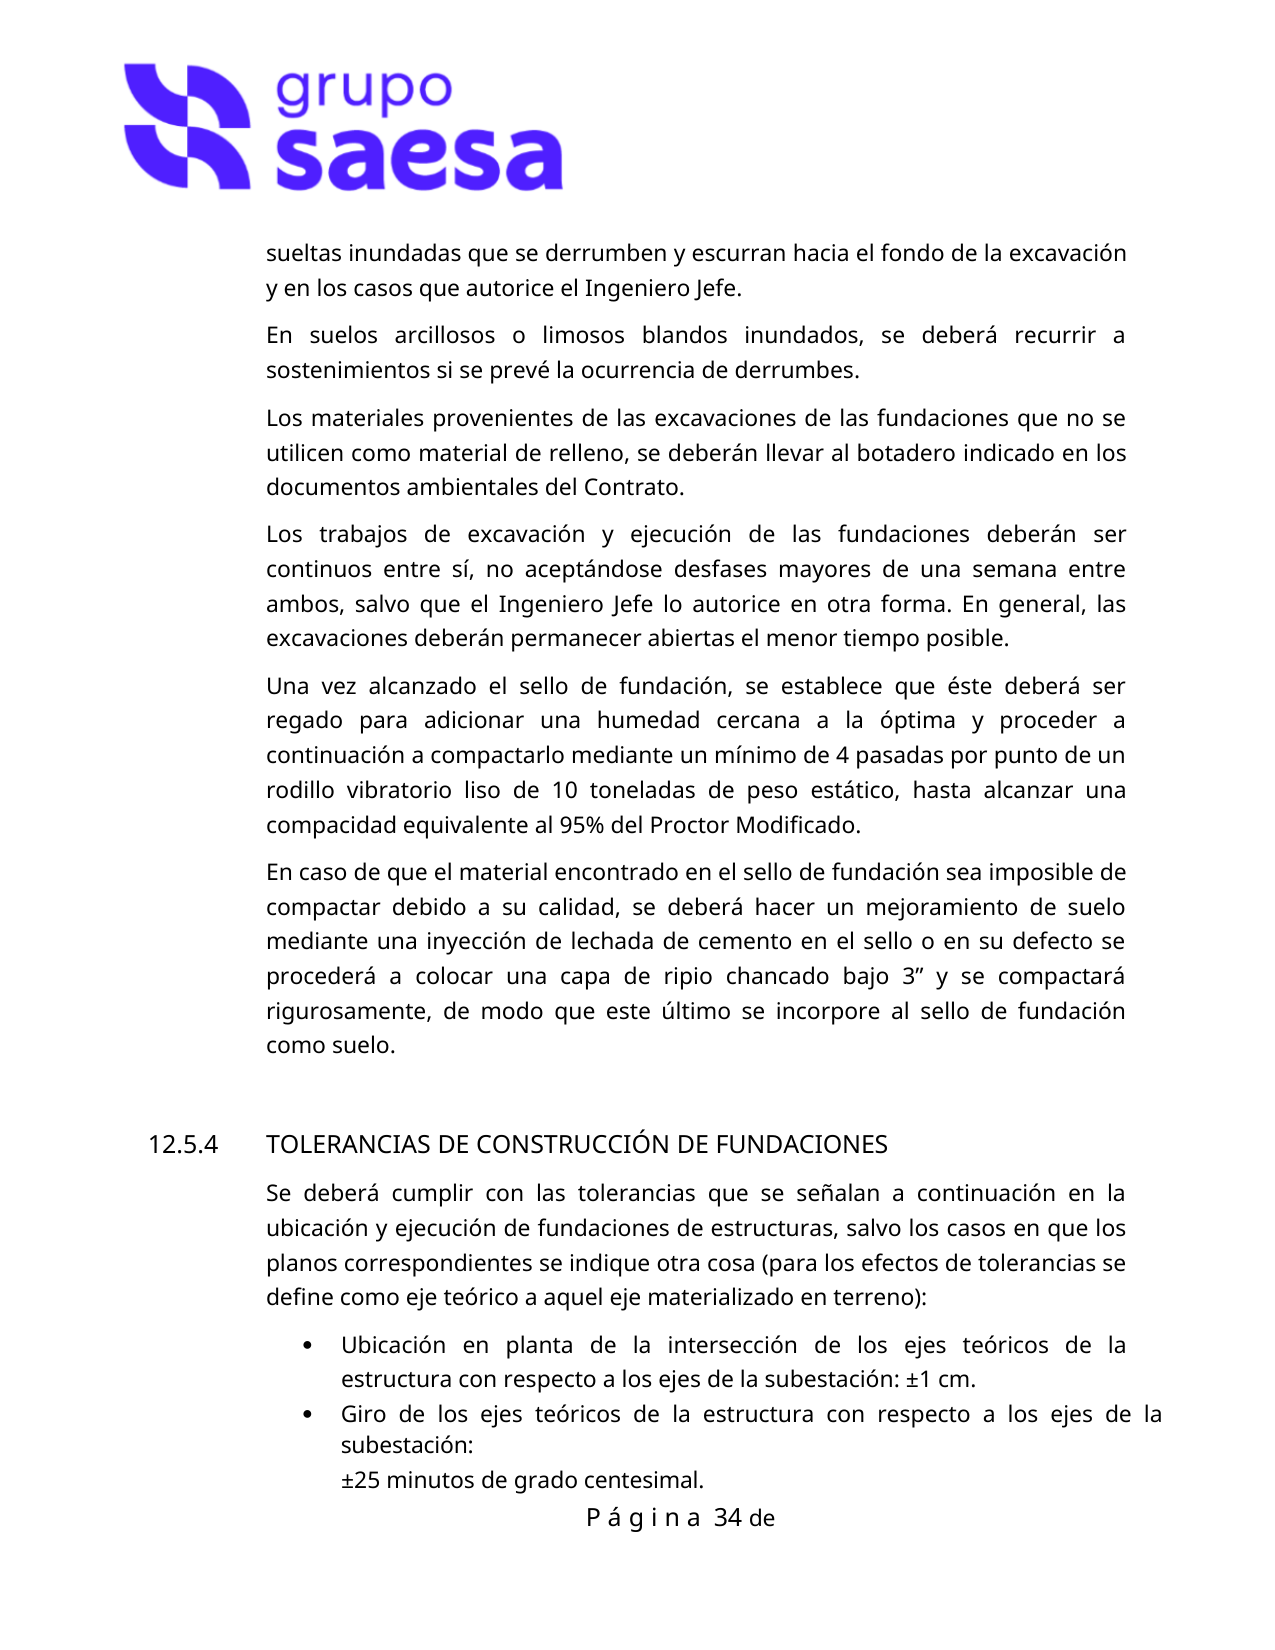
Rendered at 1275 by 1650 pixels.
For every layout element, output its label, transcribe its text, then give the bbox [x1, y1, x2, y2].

text En suelos arcillosos o limosos blandos inundados, se deberá recurrir a sostenimientos si se prevé la ocurrencia de derrumbes. [266, 319, 1127, 386]
text En caso de que el material encontrado en el sello de fundación sea imposible de compactar debido a su calidad, se deberá hacer un mejoramiento de suelo mediante una inyección de lechada de cemento en el sello o en su defecto se procederá a colocar una capa de ripio chancado bajo 3” y se compactará rigurosamente, de modo que este último se incorpore al sello de fundación como suelo. [266, 856, 1127, 1061]
text ±25 minutos de grado centesimal. [341, 1464, 1162, 1495]
picture [112, 54, 569, 195]
text Los trabajos de excavación y ejecución de las fundaciones deberán ser continuos entre sí, no aceptándose desfases mayores de una semana entre ambos, salvo que el Ingeniero Jefe lo autorice en otra forma. En general, las excavaciones deberán permanecer abiertas el menor tiempo posible. [266, 518, 1127, 654]
subtitle TOLERANCIAS DE CONSTRUCCIÓN DE FUNDACIONES [148, 1127, 1162, 1161]
text Los materiales provenientes de las excavaciones de las fundaciones que no se utilicen como material de relleno, se deberán llevar al botadero indicado en los documentos ambientales del Contrato. [266, 402, 1128, 502]
list Giro de los ejes teóricos de la estructura con respecto a los ejes de la subestación: [303, 1398, 1162, 1460]
text Una vez alcanzado el sello de fundación, se establece que éste deberá ser regado para adicionar una humedad cercana a la óptima y proceder a continuación a compactarlo mediante un mínimo de 4 pasadas por punto de un rodillo vibratorio liso de 10 toneladas de peso estático, hasta alcanzar una compacidad equivalente al 95% del Proctor Modificado. [266, 670, 1127, 840]
text sueltas inundadas que se derrumben y escurran hacia el fondo de la excavación y en los casos que autorice el Ingeniero Jefe. [266, 236, 1128, 303]
list Ubicación en planta de la intersección de los ejes teóricos de la estructura con respecto a los ejes de la subestación: ±1 cm. [303, 1329, 1127, 1394]
text Se deberá cumplir con las tolerancias que se señalan a continuación en la ubicación y ejecución de fundaciones de estructuras, salvo los casos en que los planos correspondientes se indique otra cosa (para los efectos de tolerancias se define como eje teórico a aquel eje materializado en terreno): [266, 1177, 1127, 1313]
